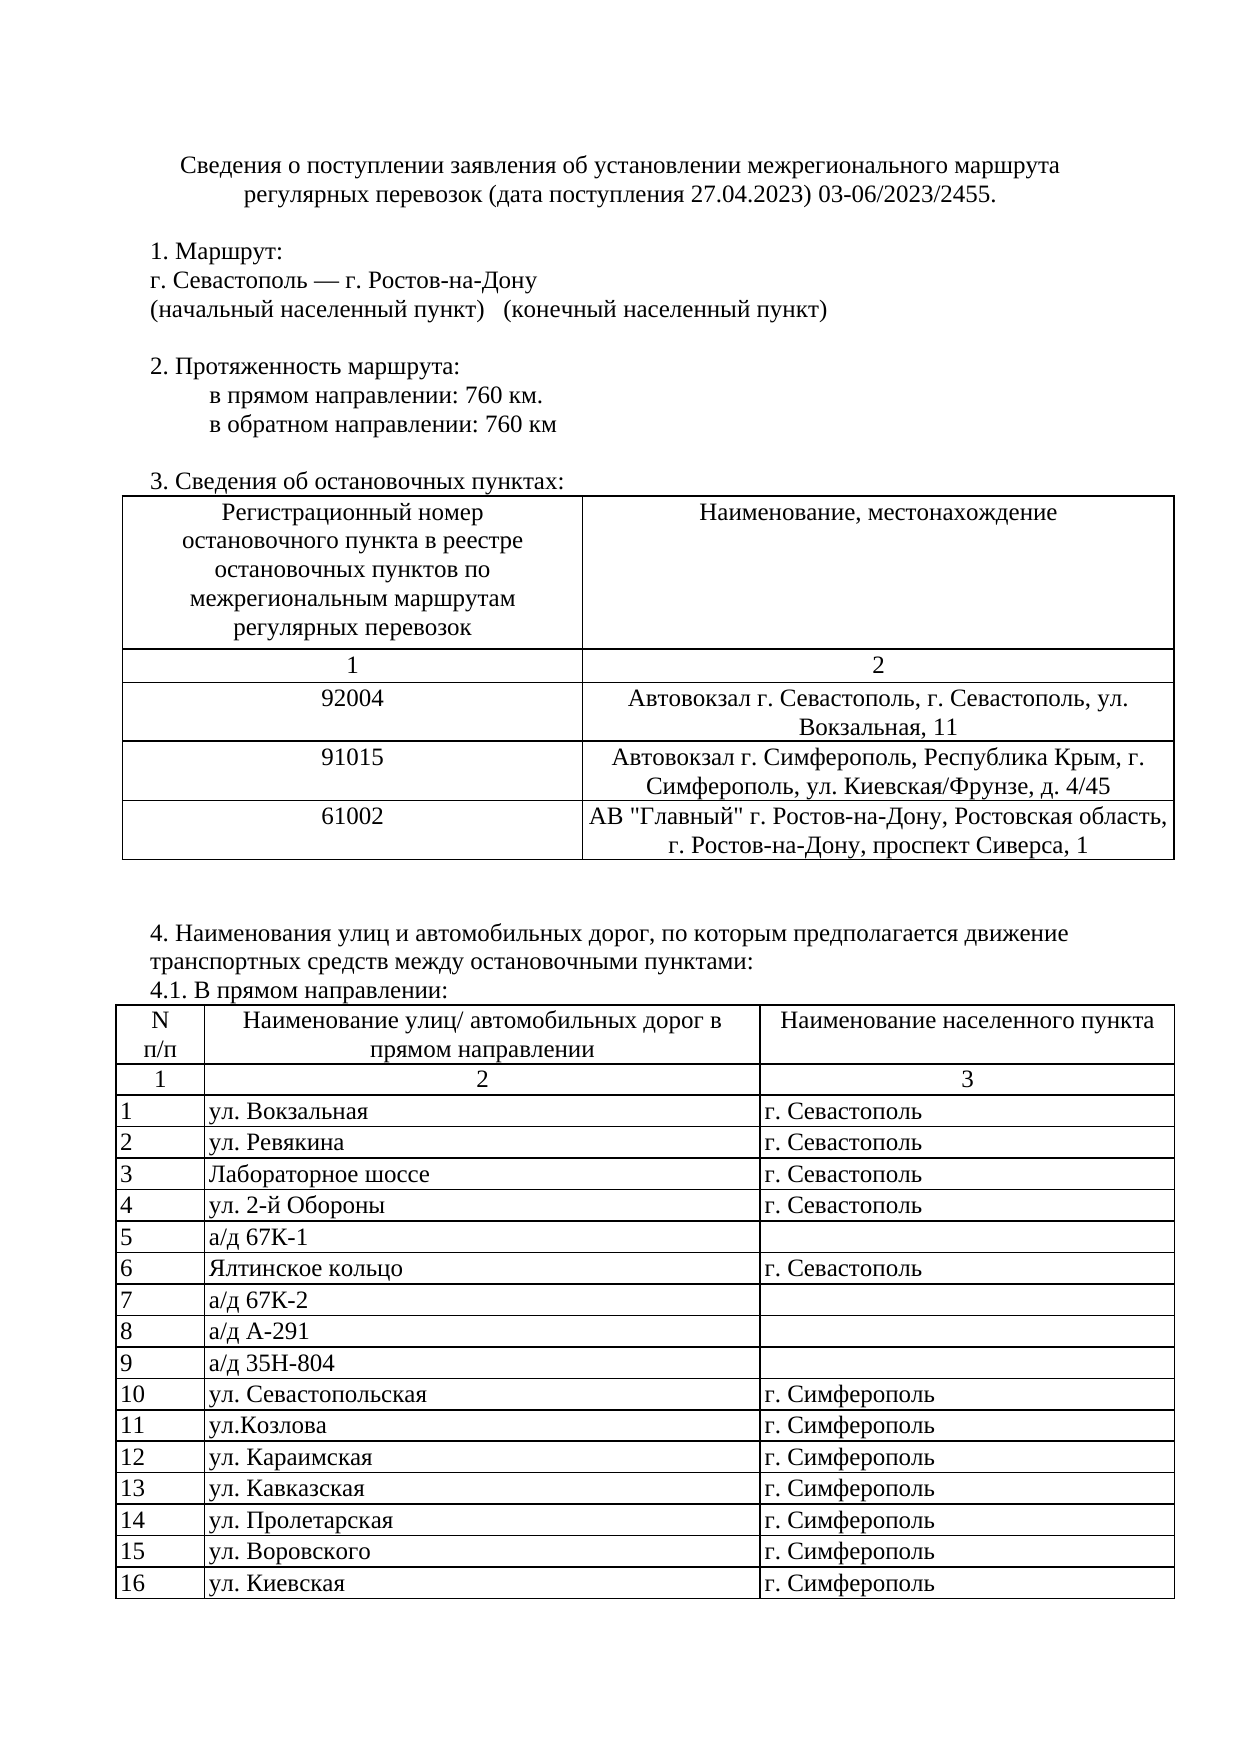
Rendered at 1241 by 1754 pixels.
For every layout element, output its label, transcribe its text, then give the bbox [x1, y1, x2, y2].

table_cell г. Симферополь [761, 1536, 1174, 1566]
table_cell [761, 1316, 1174, 1346]
text в обратном направлении: 760 км [150, 409, 1090, 437]
table_cell 2 [117, 1127, 204, 1157]
table_cell а/д 35Н-804 [205, 1348, 759, 1377]
text 4. Наименования улиц и автомобильных дорог, по которым предполагается движение транспортных средств между остановочными пунктами: [150, 918, 1090, 975]
table_cell 7 [117, 1285, 204, 1314]
table_cell г. Симферополь [761, 1442, 1174, 1472]
table_cell 91015 [123, 742, 582, 799]
table_header Регистрационный номер остановочного пункта в реестре остановочных пунктов по межрегиональным маршрутам регулярных перевозок [123, 497, 582, 648]
table_cell 1 [117, 1096, 204, 1126]
table_cell г. Симферополь [761, 1473, 1174, 1503]
table_cell Автовокзал г. Симферополь, Республика Крым, г. Симферополь, ул. Киевская/Фрунзе, д. 4/45 [583, 742, 1173, 799]
text (начальный населенный пункт) (конечный населенный пункт) [150, 294, 1090, 322]
table_cell г. Севастополь [761, 1253, 1174, 1283]
table_cell 16 [117, 1568, 204, 1598]
table_cell г. Симферополь [761, 1568, 1174, 1598]
table_cell г. Симферополь [761, 1379, 1174, 1409]
table_cell Автовокзал г. Севастополь, г. Севастополь, ул. Вокзальная, 11 [583, 683, 1173, 740]
table_cell 13 [117, 1473, 204, 1503]
table_cell [761, 1285, 1174, 1314]
text 2. Протяженность маршрута: [150, 351, 1090, 380]
table_cell 5 [117, 1222, 204, 1252]
table_cell ул. Пролетарская [205, 1505, 759, 1535]
table_cell 61002 [123, 801, 582, 858]
table_cell ул. Вокзальная [205, 1096, 759, 1126]
table_cell 10 [117, 1379, 204, 1409]
table_cell г. Севастополь [761, 1096, 1174, 1126]
table_cell ул. Киевская [205, 1568, 759, 1598]
table_cell 92004 [123, 683, 582, 740]
table_cell 1 [123, 650, 582, 681]
text в прямом направлении: 760 км. [150, 380, 1090, 409]
text 1. Маршрут: [150, 236, 1090, 265]
table_cell а/д 67К-2 [205, 1285, 759, 1314]
table_cell а/д А-291 [205, 1316, 759, 1346]
table_cell 11 [117, 1411, 204, 1440]
table_header Наименование, местонахождение [583, 497, 1173, 648]
table_cell Лабораторное шоссе [205, 1159, 759, 1189]
text Сведения о поступлении заявления об установлении межрегионального маршрута регулярных перевозок (дата поступления 27.04.2023) 03-06/2023/2455. [150, 150, 1090, 207]
table_cell Ялтинское кольцо [205, 1253, 759, 1283]
table_cell ул. Кавказская [205, 1473, 759, 1503]
table_cell 1 [117, 1065, 204, 1094]
table_cell 15 [117, 1536, 204, 1566]
table_cell г. Севастополь [761, 1159, 1174, 1189]
table_cell 3 [761, 1065, 1174, 1094]
table_cell г. Севастополь [761, 1127, 1174, 1157]
table_cell г. Симферополь [761, 1411, 1174, 1440]
table_cell 9 [117, 1348, 204, 1377]
table_cell ул.Козлова [205, 1411, 759, 1440]
table_cell г. Симферополь [761, 1505, 1174, 1535]
table_cell г. Севастополь [761, 1190, 1174, 1220]
table_cell 8 [117, 1316, 204, 1346]
table_cell 2 [583, 650, 1173, 681]
table_cell 12 [117, 1442, 204, 1472]
table_cell [761, 1348, 1174, 1377]
table_cell АВ "Главный" г. Ростов-на-Дону, Ростовская область, г. Ростов-на-Дону, проспект Сиверса, 1 [583, 801, 1173, 858]
text г. Севастополь — г. Ростов-на-Дону [150, 265, 1090, 294]
text 4.1. В прямом направлении: [150, 975, 1090, 1004]
table_header Наименование населенного пункта [761, 1006, 1174, 1063]
table_cell 14 [117, 1505, 204, 1535]
table_cell ул. Ревякина [205, 1127, 759, 1157]
table_cell ул. Воровского [205, 1536, 759, 1566]
table_cell [761, 1222, 1174, 1252]
table_cell 4 [117, 1190, 204, 1220]
table_header Наименование улиц/ автомобильных дорог в прямом направлении [205, 1006, 759, 1063]
text 3. Сведения об остановочных пунктах: [150, 466, 1090, 495]
table_cell 6 [117, 1253, 204, 1283]
table_cell ул. 2-й Обороны [205, 1190, 759, 1220]
table_cell ул. Караимская [205, 1442, 759, 1472]
table_cell а/д 67К-1 [205, 1222, 759, 1252]
table_cell 2 [205, 1065, 759, 1094]
table_cell ул. Севастопольская [205, 1379, 759, 1409]
table_header N п/п [117, 1006, 204, 1063]
table_cell 3 [117, 1159, 204, 1189]
